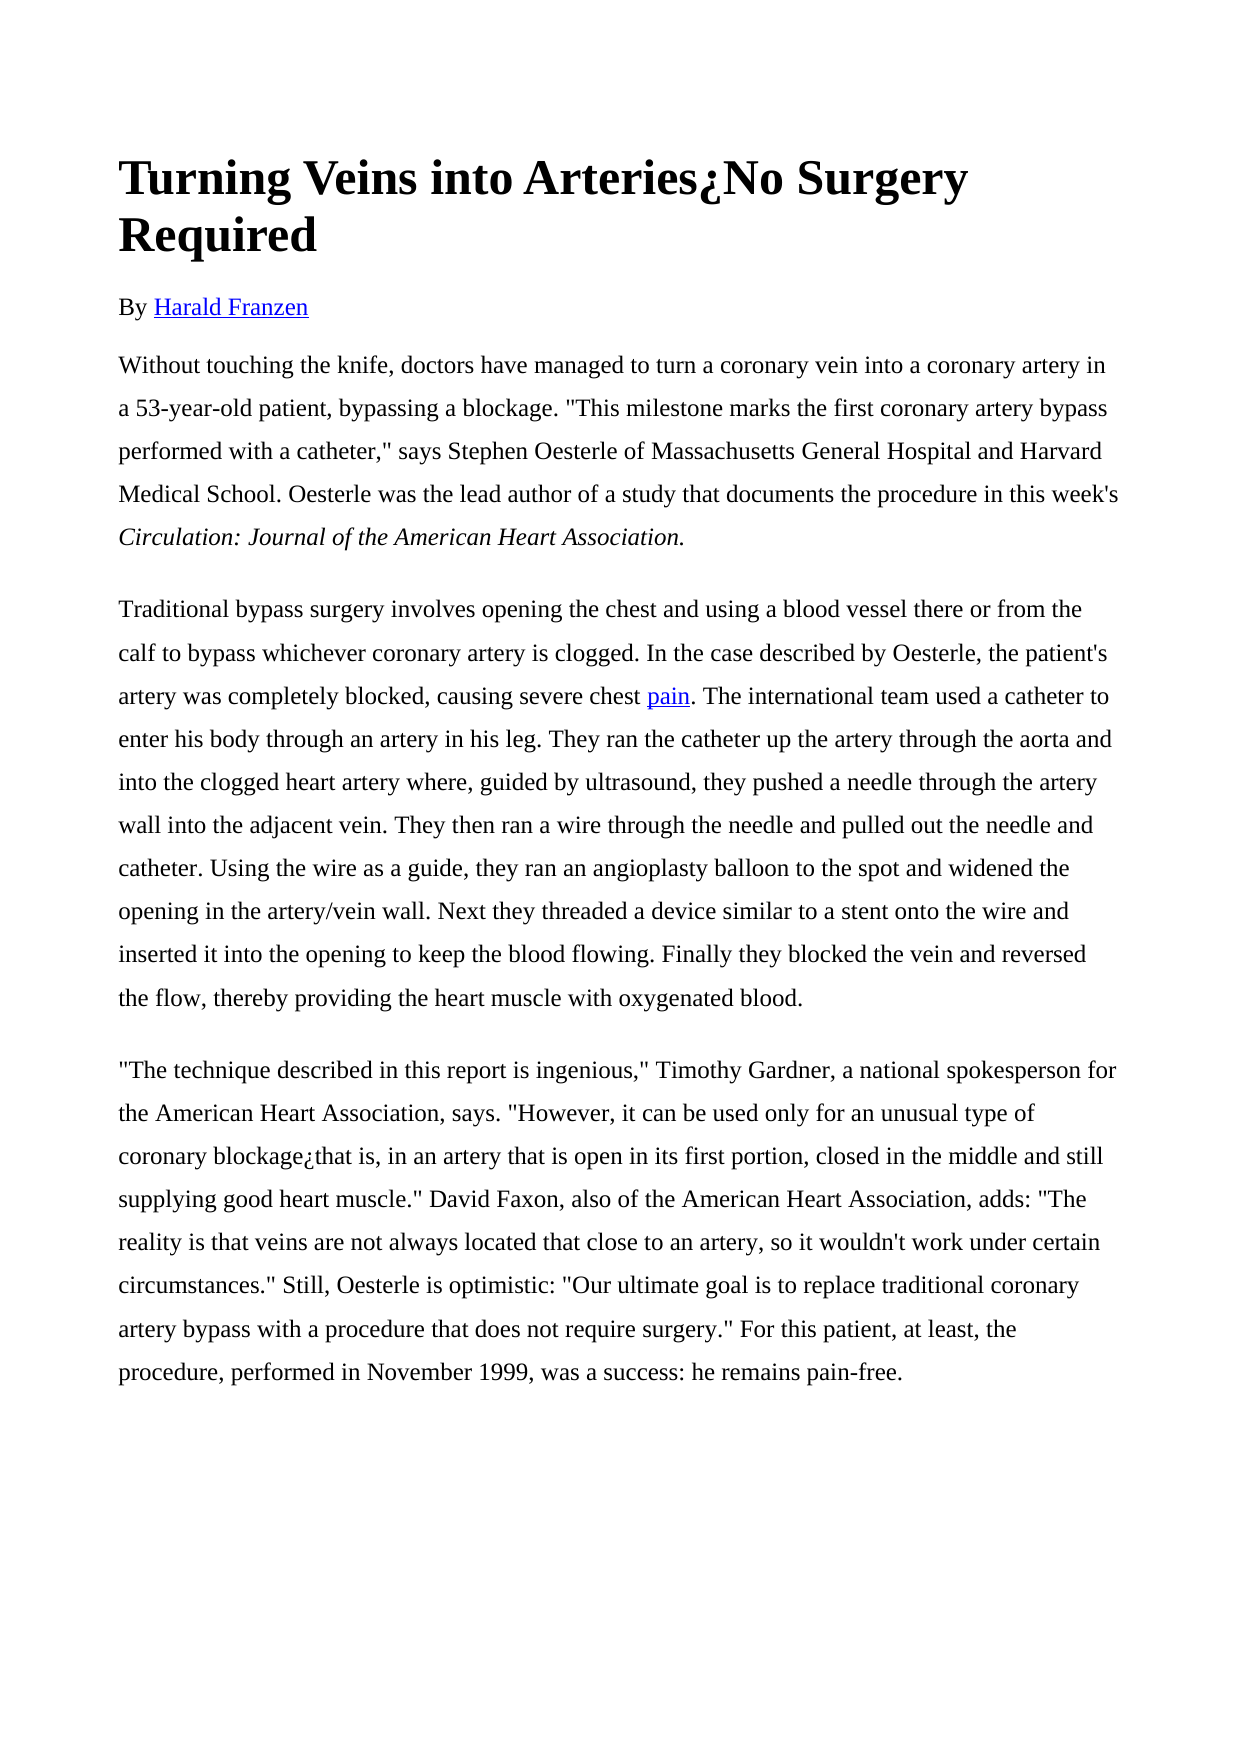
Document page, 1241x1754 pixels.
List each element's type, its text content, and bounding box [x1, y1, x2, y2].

text Traditional bypass surgery involves opening the chest and using a blood vessel there or from the calf to bypass whichever coronary artery is clogged. In the case described by Oesterle, the patient's artery was completely blocked, causing severe chest pain. The international team used a catheter to enter his body through an artery in his leg. They ran the catheter up the artery through the aorta and into the clogged heart artery where, guided by ultrasound, they pushed a needle through the artery wall into the adjacent vein. They then ran a wire through the needle and pulled out the needle and catheter. Using the wire as a guide, they ran an angioplasty balloon to the spot and widened the opening in the artery/vein wall. Next they threaded a device similar to a stent onto the wire and inserted it into the opening to keep the blood flowing. Finally they blocked the vein and reversed the flow, thereby providing the heart muscle with oxygenated blood. [118, 594, 1122, 1011]
text "The technique described in this report is ingenious," Timothy Gardner, a national spokesperson for the American Heart Association, says. "However, it can be used only for an unusual type of coronary blockage¿that is, in an artery that is open in its first portion, closed in the middle and still supplying good heart muscle." David Faxon, also of the American Heart Association, adds: "The reality is that veins are not always located that close to an artery, so it wouldn't work under certain circumstances." Still, Oesterle is optimistic: "Our ultimate goal is to replace traditional coronary artery bypass with a procedure that does not require surgery." For this patient, at least, the procedure, performed in November 1999, was a success: he remains pain-free. [118, 1055, 1122, 1386]
text Without touching the knife, doctors have managed to turn a coronary vein into a coronary artery in a 53-year-old patient, bypassing a blockage. "This milestone marks the first coronary artery bypass performed with a catheter," says Stephen Oesterle of Massachusetts General Hospital and Harvard Medical School. Oesterle was the lead author of a study that documents the procedure in this week's Circulation: Journal of the American Heart Association. [118, 350, 1122, 551]
text By Harald Franzen [118, 292, 1122, 321]
text Turning Veins into Arteries¿No Surgery Required [118, 148, 1122, 263]
